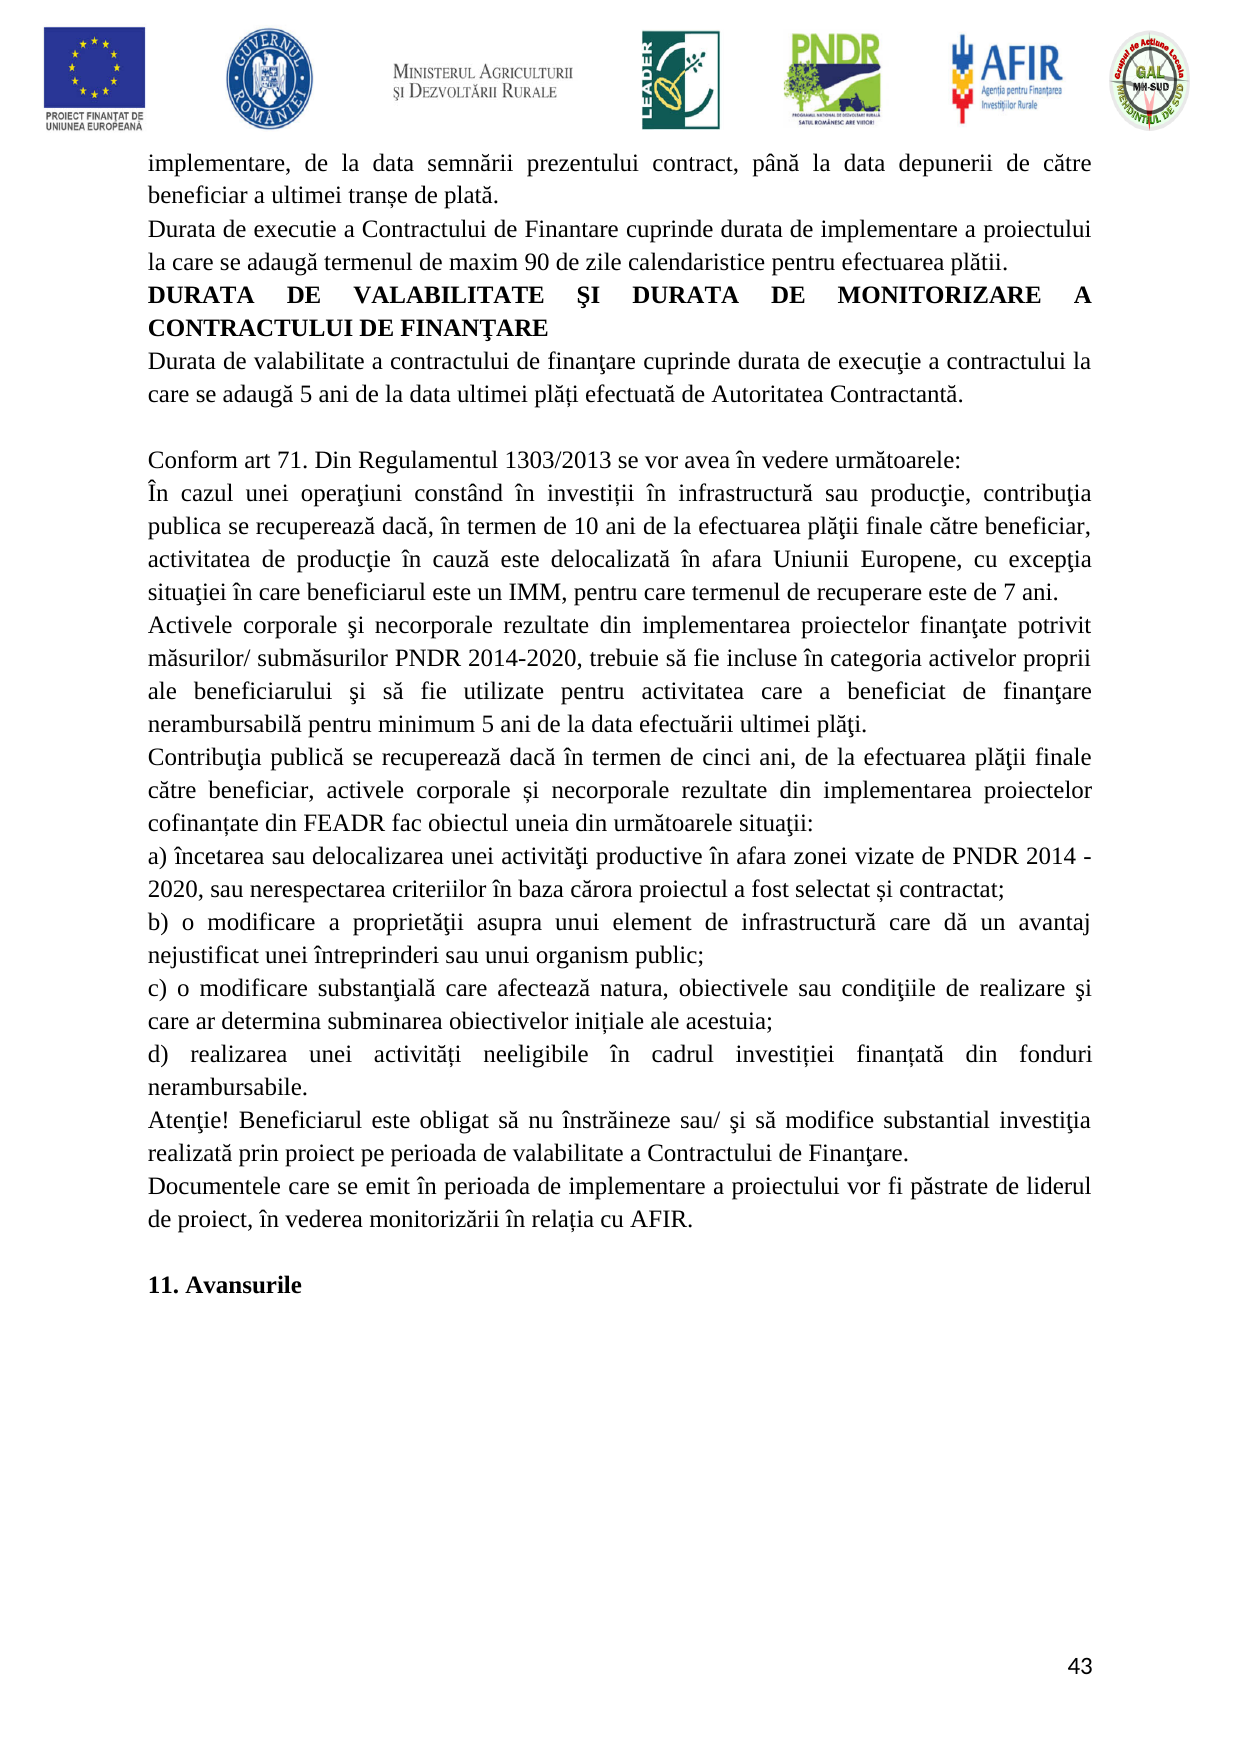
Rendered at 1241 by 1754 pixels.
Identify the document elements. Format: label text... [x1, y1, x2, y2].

text Conform art 71. Din Regulamentul 1303/2013 se vor avea în vedere următoarele: [148, 445, 1093, 473]
text Documentele care se emit în perioada de implementare a proiectului vor fi păstrate de liderul de proiect, în vederea monitorizării în relația cu AFIR. [148, 1171, 1093, 1233]
text Contribuţia publică se recuperează dacă în termen de cinci ani, de la efectuarea plăţii finale către beneficiar, activele corporale și necorporale rezultate din implementarea proiectelor cofinanțate din FEADR fac obiectul uneia din următoarele situaţii: [148, 742, 1093, 837]
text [148, 148, 1093, 209]
subtitle 11. Avansurile [148, 1270, 1093, 1299]
text În cazul unei operaţiuni constând în investiții în infrastructură sau producţie, contribuţia publica se recuperează dacă, în termen de 10 ani de la efectuarea plăţii finale către beneficiar, activitatea de producţie în cauză este delocalizată în afara Uniunii Europene, cu excepţia situaţiei în care beneficiarul este un IMM, pentru care termenul de recuperare este de 7 ani. [148, 478, 1093, 606]
text d) realizarea unei activități neeligibile în cadrul investiției finanțată din fonduri nerambursabile. [148, 1039, 1093, 1101]
text b) o modificare a proprietăţii asupra unui element de infrastructură care dă un avantaj nejustificat unei întreprinderi sau unui organism public; [148, 907, 1093, 969]
text Durata de executie a Contractului de Finantare cuprinde durata de implementare a proiectului la care se adaugă termenul de maxim 90 de zile calendaristice pentru efectuarea plătii. [148, 214, 1093, 275]
text Durata de valabilitate a contractului de finanţare cuprinde durata de execuţie a contractului la care se adaugă 5 ani de la data ultimei plăți efectuată de Autoritatea Contractantă. [148, 346, 1093, 407]
picture [15, 19, 1210, 132]
text Activele corporale şi necorporale rezultate din implementarea proiectelor finanţate potrivit măsurilor/ submăsurilor PNDR 2014-2020, trebuie să fie incluse în categoria activelor proprii ale beneficiarului şi să fie utilizate pentru activitatea care a beneficiat de finanţare nerambursabilă pentru minimum 5 ani de la data efectuării ultimei plăţi. [148, 610, 1093, 738]
text DURATA DE VALABILITATE ŞI DURATA DE MONITORIZARE A CONTRACTULUI DE FINANŢARE [148, 280, 1093, 341]
text c) o modificare substanţială care afectează natura, obiectivele sau condiţiile de realizare şi care ar determina subminarea obiectivelor inițiale ale acestuia; [148, 973, 1093, 1035]
text a) încetarea sau delocalizarea unei activităţi productive în afara zonei vizate de PNDR 2014 - 2020, sau nerespectarea criteriilor în baza cărora proiectul a fost selectat și contractat; [148, 841, 1093, 903]
text Atenţie! Beneficiarul este obligat să nu înstrăineze sau/ şi să modifice substantial investiţia realizată prin proiect pe perioada de valabilitate a Contractului de Finanţare. [148, 1105, 1093, 1167]
